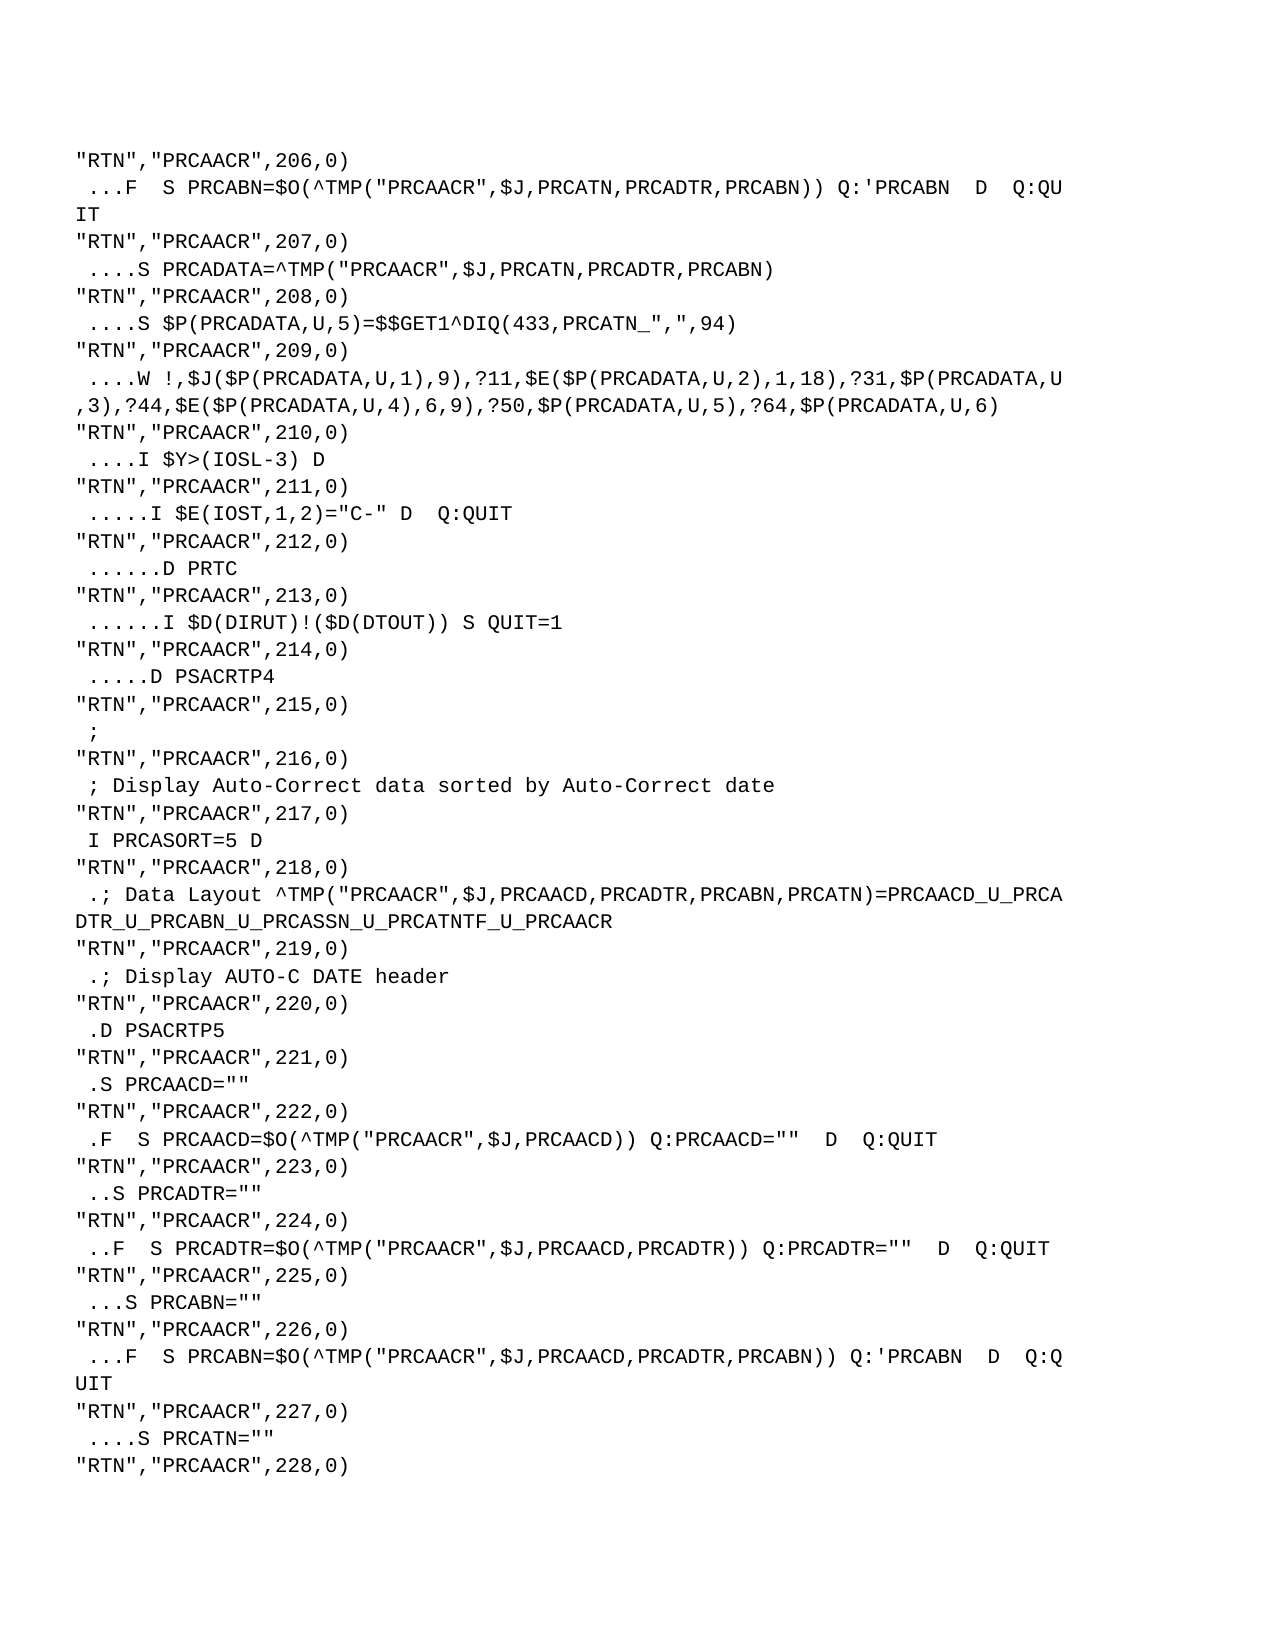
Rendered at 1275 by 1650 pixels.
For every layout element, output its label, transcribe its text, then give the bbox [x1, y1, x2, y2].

text "RTN","PRCAACR",227,0) [75, 1401, 1125, 1424]
text UIT [75, 1373, 1125, 1397]
text .S PRCAACD="" [75, 1074, 1125, 1098]
text DTR_U_PRCABN_U_PRCASSN_U_PRCATNTF_U_PRCAACR [75, 911, 1125, 935]
text ...F S PRCABN=$O(^TMP("PRCAACR",$J,PRCAACD,PRCADTR,PRCABN)) Q:'PRCABN D Q:Q [75, 1346, 1125, 1370]
text .....D PSACRTP4 [75, 667, 1125, 690]
text "RTN","PRCAACR",217,0) [75, 802, 1125, 826]
text .; Data Layout ^TMP("PRCAACR",$J,PRCAACD,PRCADTR,PRCABN,PRCATN)=PRCAACD_U_PRCA [75, 884, 1125, 908]
text ......D PRTC [75, 558, 1125, 581]
text "RTN","PRCAACR",222,0) [75, 1102, 1125, 1125]
text .F S PRCAACD=$O(^TMP("PRCAACR",$J,PRCAACD)) Q:PRCAACD="" D Q:QUIT [75, 1129, 1125, 1152]
text "RTN","PRCAACR",216,0) [75, 748, 1125, 772]
text ....I $Y>(IOSL-3) D [75, 449, 1125, 473]
text ; Display Auto-Correct data sorted by Auto-Correct date [75, 775, 1125, 799]
text ..S PRCADTR="" [75, 1183, 1125, 1207]
text "RTN","PRCAACR",212,0) [75, 531, 1125, 554]
text .D PSACRTP5 [75, 1020, 1125, 1044]
text "RTN","PRCAACR",228,0) [75, 1455, 1125, 1479]
text "RTN","PRCAACR",218,0) [75, 857, 1125, 881]
text "RTN","PRCAACR",206,0) [75, 150, 1125, 174]
text ....S $P(PRCADATA,U,5)=$$GET1^DIQ(433,PRCATN_",",94) [75, 313, 1125, 337]
text ......I $D(DIRUT)!($D(DTOUT)) S QUIT=1 [75, 612, 1125, 636]
text ....S PRCADATA=^TMP("PRCAACR",$J,PRCATN,PRCADTR,PRCABN) [75, 259, 1125, 282]
text ...S PRCABN="" [75, 1292, 1125, 1316]
text "RTN","PRCAACR",211,0) [75, 476, 1125, 500]
text "RTN","PRCAACR",214,0) [75, 639, 1125, 663]
text .....I $E(IOST,1,2)="C-" D Q:QUIT [75, 503, 1125, 527]
text IT [75, 204, 1125, 228]
text "RTN","PRCAACR",213,0) [75, 585, 1125, 609]
text "RTN","PRCAACR",224,0) [75, 1210, 1125, 1234]
text "RTN","PRCAACR",210,0) [75, 422, 1125, 446]
text ....S PRCATN="" [75, 1428, 1125, 1451]
text ,3),?44,$E($P(PRCADATA,U,4),6,9),?50,$P(PRCADATA,U,5),?64,$P(PRCADATA,U,6) [75, 395, 1125, 418]
text .; Display AUTO-C DATE header [75, 966, 1125, 989]
text I PRCASORT=5 D [75, 830, 1125, 853]
text "RTN","PRCAACR",208,0) [75, 286, 1125, 309]
text ...F S PRCABN=$O(^TMP("PRCAACR",$J,PRCATN,PRCADTR,PRCABN)) Q:'PRCABN D Q:QU [75, 177, 1125, 201]
text ....W !,$J($P(PRCADATA,U,1),9),?11,$E($P(PRCADATA,U,2),1,18),?31,$P(PRCADATA,U [75, 367, 1125, 391]
text "RTN","PRCAACR",219,0) [75, 938, 1125, 962]
text ; [75, 721, 1125, 744]
text "RTN","PRCAACR",221,0) [75, 1047, 1125, 1071]
text "RTN","PRCAACR",223,0) [75, 1156, 1125, 1179]
text "RTN","PRCAACR",226,0) [75, 1319, 1125, 1343]
text "RTN","PRCAACR",225,0) [75, 1265, 1125, 1288]
text ..F S PRCADTR=$O(^TMP("PRCAACR",$J,PRCAACD,PRCADTR)) Q:PRCADTR="" D Q:QUIT [75, 1237, 1125, 1261]
text "RTN","PRCAACR",207,0) [75, 232, 1125, 255]
text "RTN","PRCAACR",220,0) [75, 993, 1125, 1016]
text "RTN","PRCAACR",209,0) [75, 340, 1125, 364]
text "RTN","PRCAACR",215,0) [75, 694, 1125, 717]
